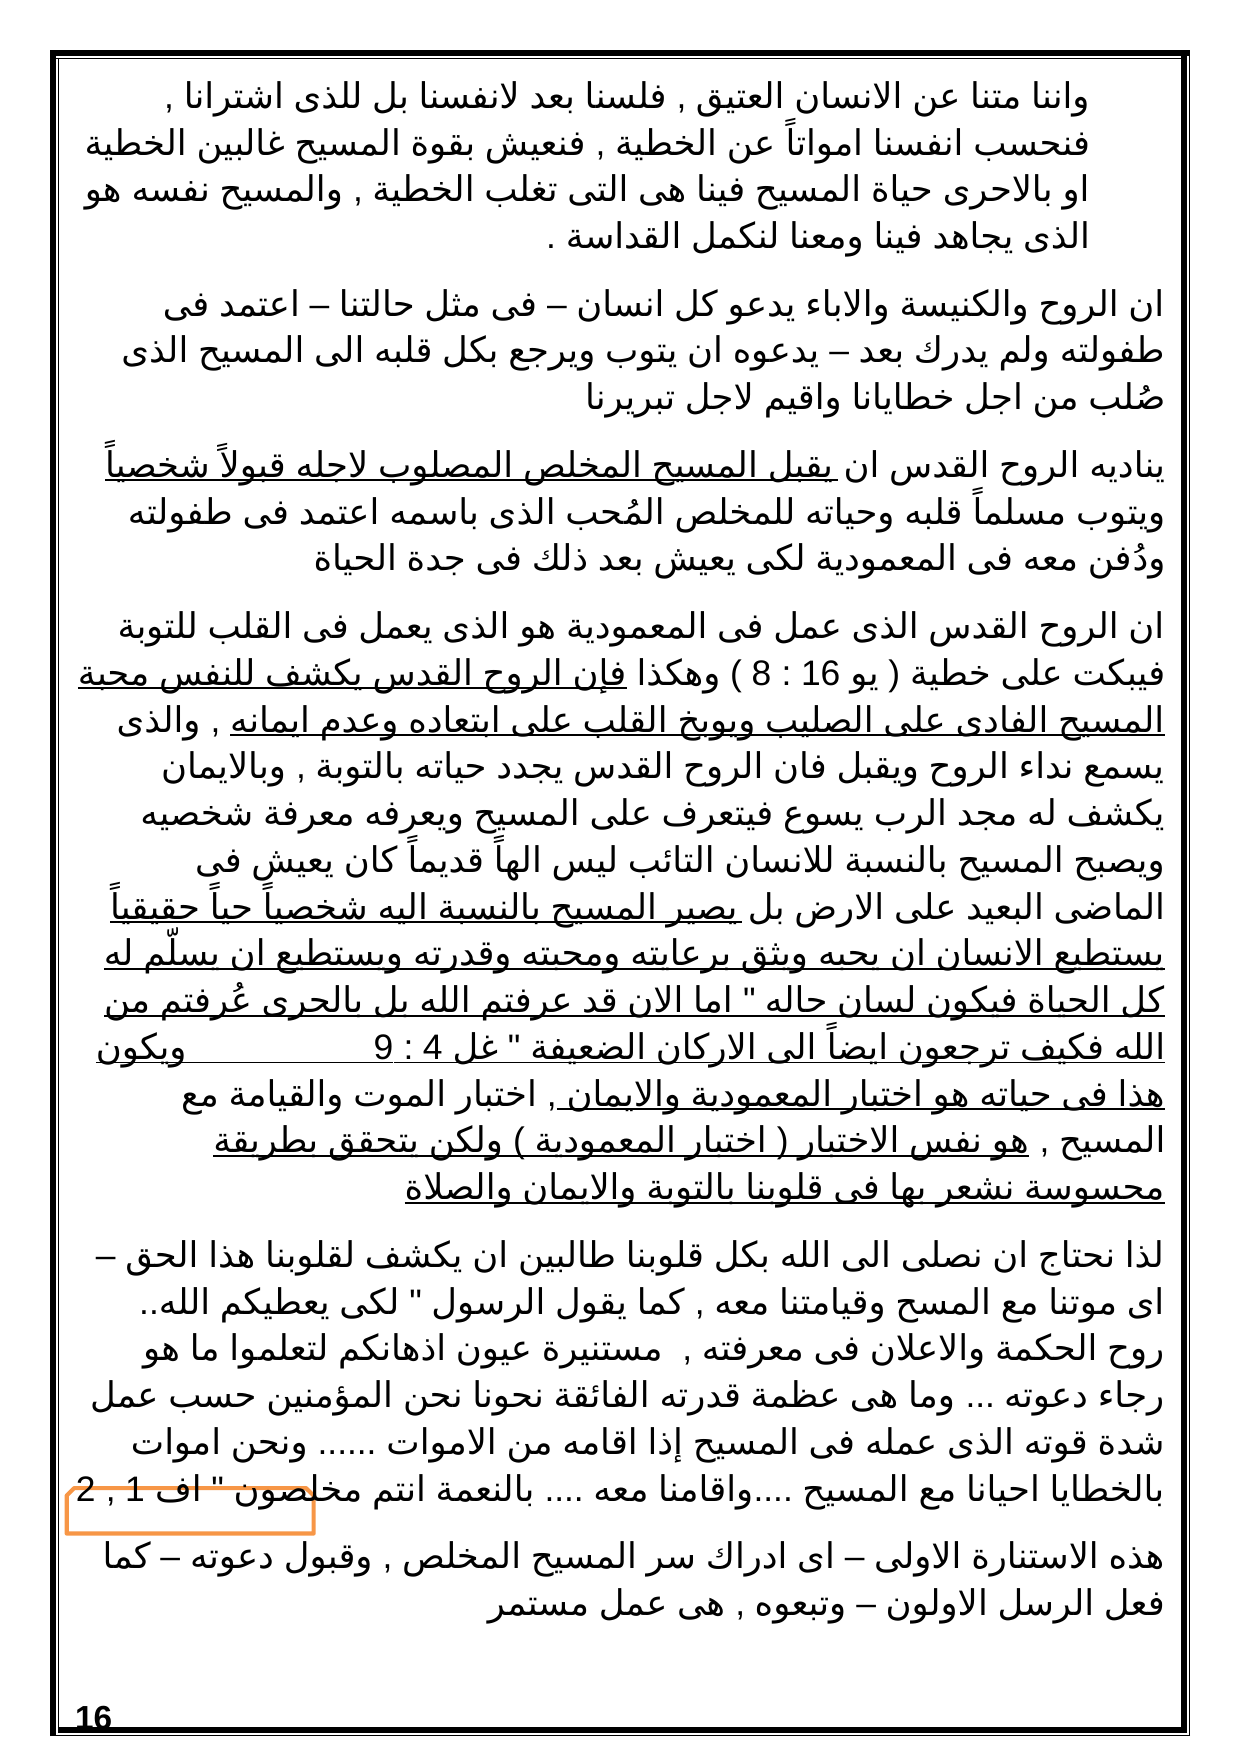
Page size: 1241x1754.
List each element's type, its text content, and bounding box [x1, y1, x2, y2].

text هذه الاستنارة الاولى – اى ادراك سر المسيح المخلص , وقبول دعوته – كما فعل الرسل الاولون – وتبعوه , هى عمل مستمر [75, 1536, 1165, 1623]
text لذا نحتاج ان نصلى الى الله بكل قلوبنا طالبين ان يكشف لقلوبنا هذا الحق – اى موتنا مع المسح وقيامتنا معه , كما يقول الرسول " لكى يعطيكم الله.. روح الحكمة والاعلان فى معرفته , مستنيرة عيون اذهانكم لتعلموا ما هو رجاء دعوته ... وما هى عظمة قدرته الفائقة نحونا نحن المؤمنين حسب عمل شدة قوته الذى عمله فى المسيح إذا اقامه من الاموات ...... ونحن اموات بالخطايا احيانا مع المسيح ....واقامنا معه .... بالنعمة انتم مخلصون " اف 1 , 2 [75, 1234, 1165, 1509]
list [75, 75, 1128, 256]
text ان الروح والكنيسة والاباء يدعو كل انسان – فى مثل حالتنا – اعتمد فى طفولته ولم يدرك بعد – يدعوه ان يتوب ويرجع بكل قلبه الى المسيح الذى صُلب من اجل خطايانا واقيم لاجل تبريرنا [75, 283, 1165, 417]
text ان الروح القدس الذى عمل فى المعمودية هو الذى يعمل فى القلب للتوبة فيبكت على خطية ( يو 16 : 8 ) وهكذا فإن الروح القدس يكشف للنفس محبة المسيح الفادى على الصليب ويوبخ القلب على ابتعاده وعدم ايمانه , والذى يسمع نداء الروح ويقبل فان الروح القدس يجدد حياته بالتوبة , وبالايمان يكشف له مجد الرب يسوع فيتعرف على المسيح ويعرفه معرفة شخصيه ويصبح المسيح بالنسبة للانسان التائب ليس الهاً قديماً كان يعيش فى الماضى البعيد على الارض بل يصير المسيح بالنسبة اليه شخصياً حياً حقيقياً يستطيع الانسان ان يحبه ويثق برعايته ومحبته وقدرته ويستطيع ان يسلّم له كل الحياة فيكون لسان حاله " اما الان قد عرفتم الله بل بالحرى عُرفتم من الله فكيف ترجعون ايضاً الى الاركان الضعيفة " غل 4 : 9 ويكون هذا فى حياته هو اختبار المعمودية والايمان , اختبار الموت والقيامة مع المسيح , هو نفس الاختبار ( اختبار المعمودية ) ولكن يتحقق بطريقة محسوسة نشعر بها فى قلوبنا بالتوبة والايمان والصلاة [75, 605, 1165, 1207]
text يناديه الروح القدس ان يقبل المسيح المخلص المصلوب لاجله قبولاً شخصياً ويتوب مسلماً قلبه وحياته للمخلص المُحب الذى باسمه اعتمد فى طفولته ودُفن معه فى المعمودية لكى يعيش بعد ذلك فى جدة الحياة [75, 444, 1165, 578]
